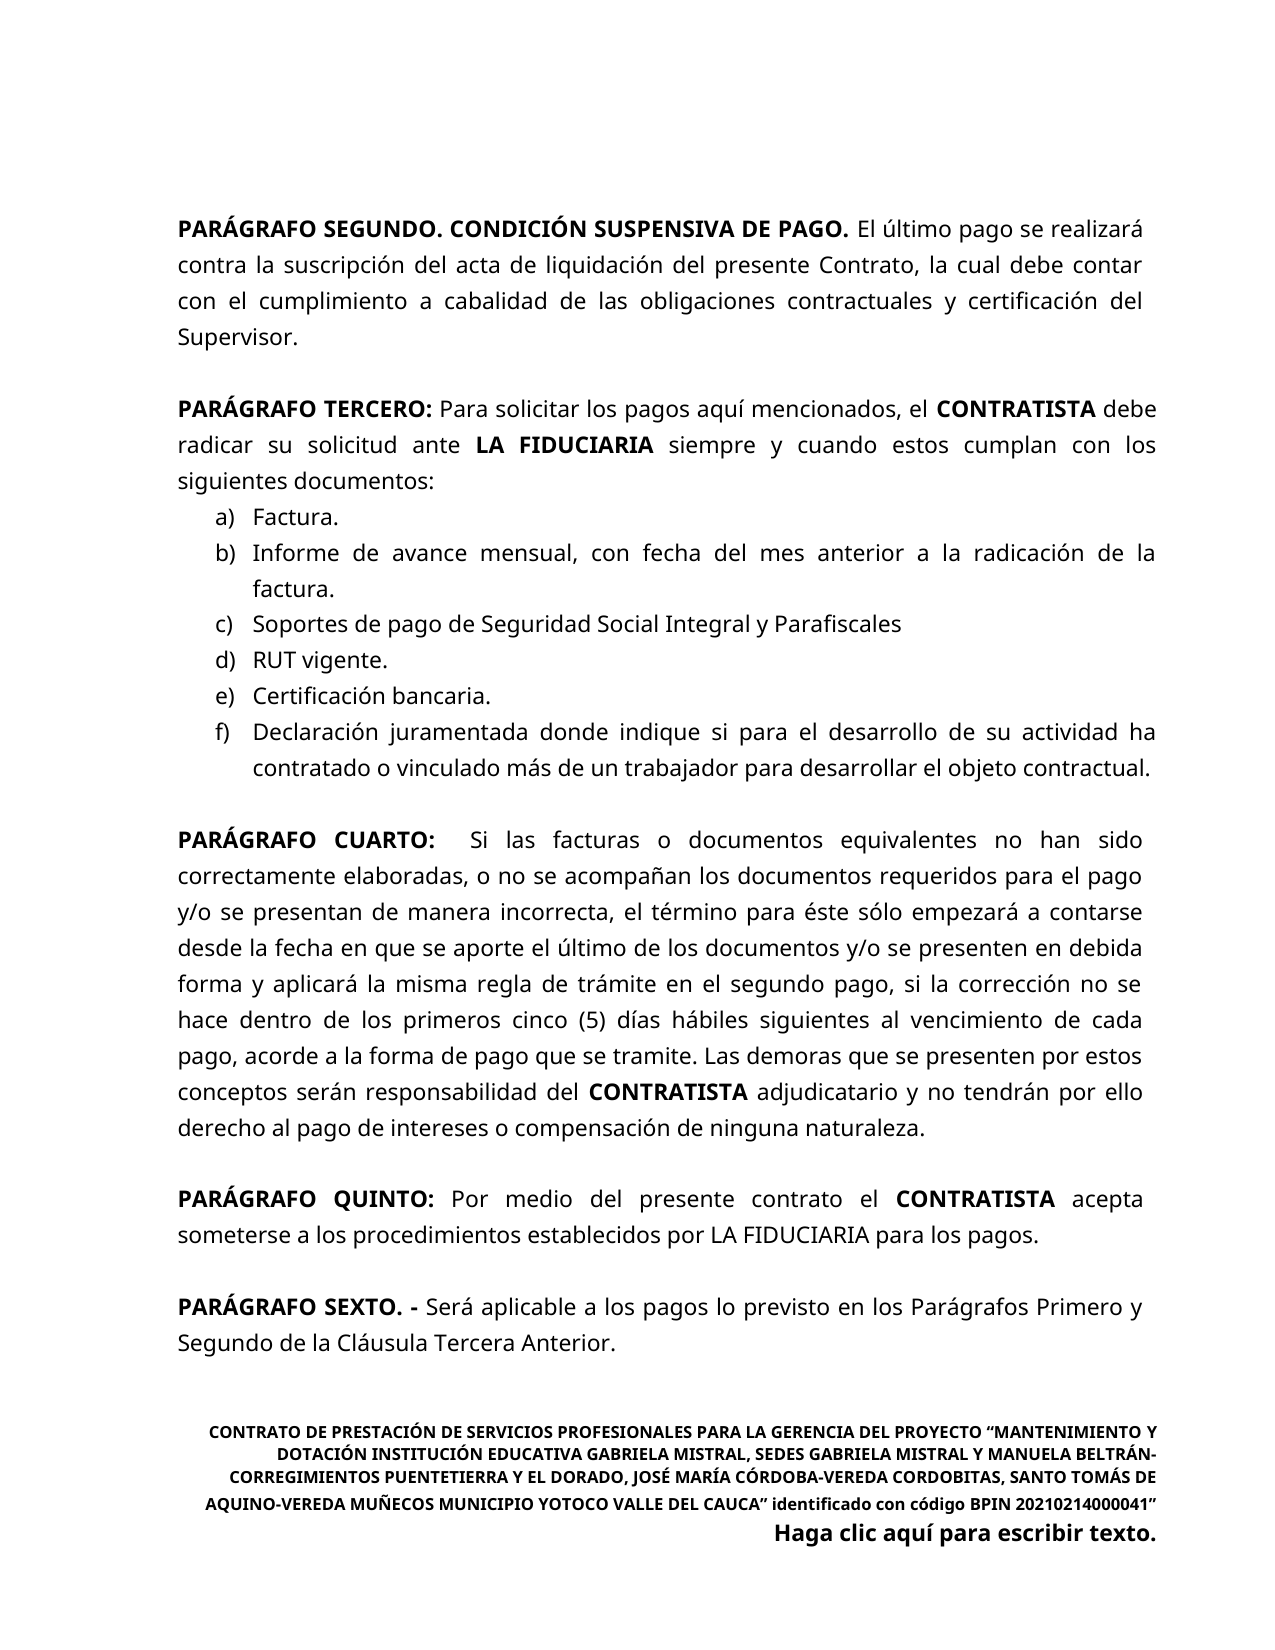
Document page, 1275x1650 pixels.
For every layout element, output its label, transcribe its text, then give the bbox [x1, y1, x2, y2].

list Soportes de pago de Seguridad Social Integral y Parafiscales [215, 608, 1157, 640]
list RUT vigente. [215, 644, 1157, 676]
list Declaración juramentada donde indique si para el desarrollo de su actividad ha contratado o vinculado más de un trabajador para desarrollar el objeto contractual. [215, 716, 1157, 783]
list Factura. [215, 501, 1157, 532]
text PARÁGRAFO QUINTO: Por medio del presente contrato el CONTRATISTA acepta someterse a los procedimientos establecidos por LA FIDUCIARIA para los pagos. [177, 1183, 1144, 1251]
text PARÁGRAFO CUARTO: Si las facturas o documentos equivalentes no han sido correctamente elaboradas, o no se acompañan los documentos requeridos para el pago y/o se presentan de manera incorrecta, el término para éste sólo empezará a contarse desde la fecha en que se aporte el último de los documentos y/o se presenten en debida forma y aplicará la misma regla de trámite en el segundo pago, si la corrección no se hace dentro de los primeros cinco (5) días hábiles siguientes al vencimiento de cada pago, acorde a la forma de pago que se tramite. Las demoras que se presenten por estos conceptos serán responsabilidad del CONTRATISTA adjudicatario y no tendrán por ello derecho al pago de intereses o compensación de ninguna naturaleza. [177, 824, 1144, 1143]
text PARÁGRAFO SEGUNDO. CONDICIÓN SUSPENSIVA DE PAGO. El último pago se realizará contra la suscripción del acta de liquidación del presente Contrato, la cual debe contar con el cumplimiento a cabalidad de las obligaciones contractuales y certificación del Supervisor. [177, 213, 1144, 352]
list Certificación bancaria. [215, 680, 1157, 712]
list Informe de avance mensual, con fecha del mes anterior a la radicación de la factura. [215, 537, 1157, 604]
text PARÁGRAFO SEXTO. - Será aplicable a los pagos lo previsto en los Parágrafos Primero y Segundo de la Cláusula Tercera Anterior. [177, 1291, 1144, 1358]
text PARÁGRAFO TERCERO: Para solicitar los pagos aquí mencionados, el CONTRATISTA debe radicar su solicitud ante LA FIDUCIARIA siempre y cuando estos cumplan con los siguientes documentos: [177, 393, 1157, 496]
